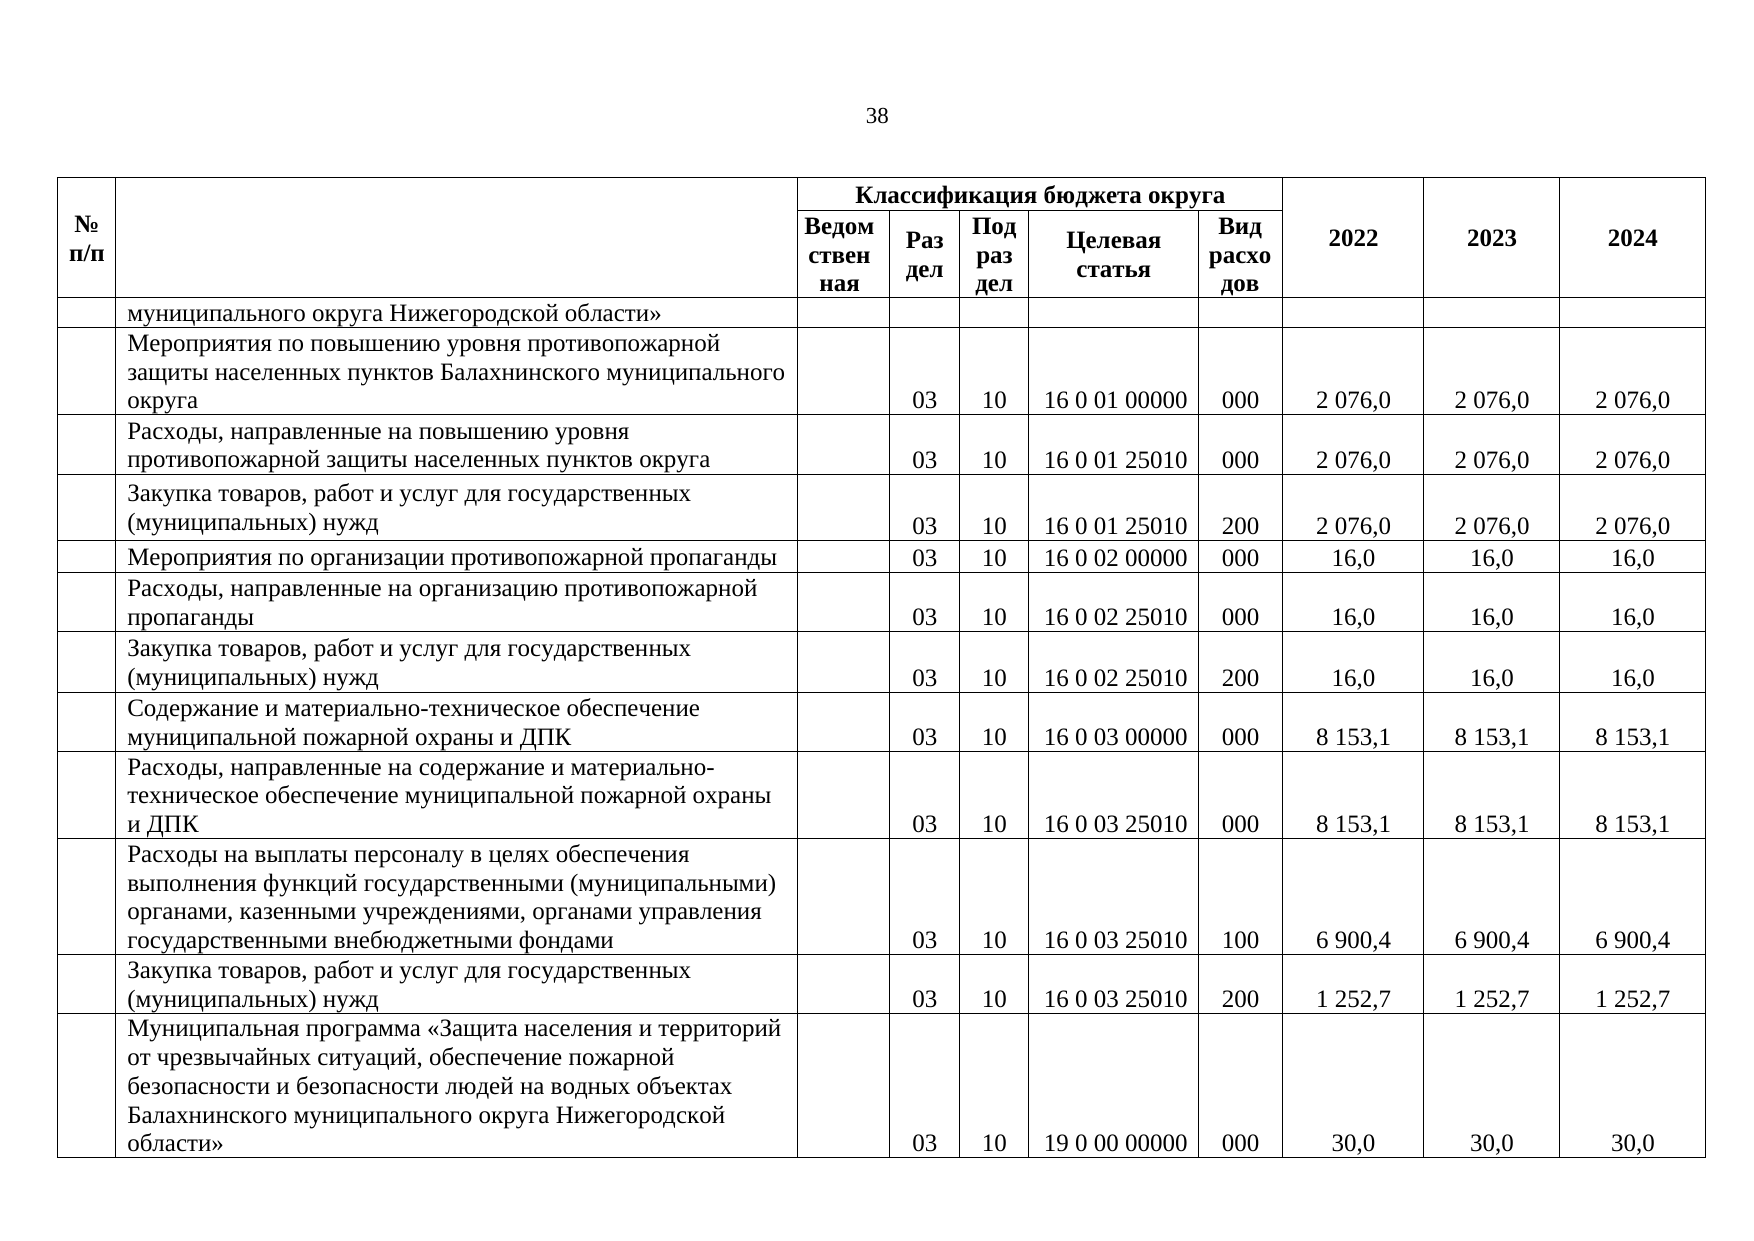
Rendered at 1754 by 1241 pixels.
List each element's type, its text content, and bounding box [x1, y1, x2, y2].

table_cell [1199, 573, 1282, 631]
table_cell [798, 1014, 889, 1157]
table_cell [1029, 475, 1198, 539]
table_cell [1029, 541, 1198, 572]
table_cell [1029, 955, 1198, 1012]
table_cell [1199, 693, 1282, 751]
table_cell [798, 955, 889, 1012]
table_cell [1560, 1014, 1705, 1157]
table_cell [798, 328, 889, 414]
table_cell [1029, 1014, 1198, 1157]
table_header № п/п [58, 178, 115, 297]
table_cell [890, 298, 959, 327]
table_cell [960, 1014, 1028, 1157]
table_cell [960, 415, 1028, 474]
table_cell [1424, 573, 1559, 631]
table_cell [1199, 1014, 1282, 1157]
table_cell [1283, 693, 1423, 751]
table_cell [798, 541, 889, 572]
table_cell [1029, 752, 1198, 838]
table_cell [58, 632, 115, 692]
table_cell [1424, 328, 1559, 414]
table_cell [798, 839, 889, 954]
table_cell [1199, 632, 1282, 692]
table_cell Ведом ствен ная [798, 211, 889, 297]
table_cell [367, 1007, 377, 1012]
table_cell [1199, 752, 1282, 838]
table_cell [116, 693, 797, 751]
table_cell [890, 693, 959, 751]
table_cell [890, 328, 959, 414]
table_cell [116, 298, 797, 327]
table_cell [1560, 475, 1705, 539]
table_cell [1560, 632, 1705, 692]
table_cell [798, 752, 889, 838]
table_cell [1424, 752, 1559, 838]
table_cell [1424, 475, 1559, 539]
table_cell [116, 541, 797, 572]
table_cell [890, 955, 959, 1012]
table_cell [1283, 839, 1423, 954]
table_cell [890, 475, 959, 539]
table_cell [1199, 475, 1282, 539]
table_cell Под раз дел [960, 211, 1028, 297]
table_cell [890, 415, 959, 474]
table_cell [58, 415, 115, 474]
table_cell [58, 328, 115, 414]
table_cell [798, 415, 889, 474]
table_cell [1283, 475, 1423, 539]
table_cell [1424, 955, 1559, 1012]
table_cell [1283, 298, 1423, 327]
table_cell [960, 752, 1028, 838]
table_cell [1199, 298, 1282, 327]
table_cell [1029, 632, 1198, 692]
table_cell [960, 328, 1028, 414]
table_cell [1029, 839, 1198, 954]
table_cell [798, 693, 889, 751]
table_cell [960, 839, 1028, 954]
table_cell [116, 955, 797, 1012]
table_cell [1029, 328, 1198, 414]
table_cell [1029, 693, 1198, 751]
table_cell Целевая статья [1029, 211, 1198, 297]
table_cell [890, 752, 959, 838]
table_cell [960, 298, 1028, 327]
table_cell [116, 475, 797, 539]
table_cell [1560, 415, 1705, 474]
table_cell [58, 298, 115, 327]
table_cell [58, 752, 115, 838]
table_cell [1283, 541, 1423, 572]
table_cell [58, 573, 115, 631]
table_cell Вид расхо дов [1199, 211, 1282, 297]
table_cell Раз дел [890, 211, 959, 297]
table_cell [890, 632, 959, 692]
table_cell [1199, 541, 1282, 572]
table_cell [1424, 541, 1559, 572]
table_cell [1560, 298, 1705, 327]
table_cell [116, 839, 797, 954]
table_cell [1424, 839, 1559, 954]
table_header Классификация бюджета округа [798, 178, 1282, 210]
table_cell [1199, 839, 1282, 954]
table_header [116, 178, 797, 297]
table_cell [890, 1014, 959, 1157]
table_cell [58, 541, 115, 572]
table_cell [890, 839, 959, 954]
table_header 2022 [1283, 178, 1423, 297]
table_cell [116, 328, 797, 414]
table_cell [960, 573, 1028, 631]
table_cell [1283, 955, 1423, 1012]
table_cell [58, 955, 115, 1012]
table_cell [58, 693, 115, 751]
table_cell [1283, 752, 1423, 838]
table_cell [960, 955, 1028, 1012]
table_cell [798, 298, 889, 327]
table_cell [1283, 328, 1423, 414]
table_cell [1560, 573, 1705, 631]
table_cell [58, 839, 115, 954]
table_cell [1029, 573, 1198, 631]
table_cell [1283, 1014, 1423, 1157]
table_header 2023 [1424, 178, 1559, 297]
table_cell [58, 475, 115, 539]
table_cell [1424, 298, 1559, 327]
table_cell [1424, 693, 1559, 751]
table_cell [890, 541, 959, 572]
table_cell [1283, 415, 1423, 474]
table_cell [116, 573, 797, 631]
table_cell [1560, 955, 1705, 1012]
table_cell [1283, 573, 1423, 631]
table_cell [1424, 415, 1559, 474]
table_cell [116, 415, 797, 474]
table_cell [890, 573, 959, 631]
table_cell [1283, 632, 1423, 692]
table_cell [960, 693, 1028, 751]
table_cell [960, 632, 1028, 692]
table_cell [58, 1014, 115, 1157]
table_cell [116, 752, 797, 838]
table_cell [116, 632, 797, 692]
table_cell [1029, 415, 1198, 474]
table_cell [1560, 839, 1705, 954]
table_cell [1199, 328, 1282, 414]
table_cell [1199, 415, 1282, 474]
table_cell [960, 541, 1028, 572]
table_header 2024 [1560, 178, 1705, 297]
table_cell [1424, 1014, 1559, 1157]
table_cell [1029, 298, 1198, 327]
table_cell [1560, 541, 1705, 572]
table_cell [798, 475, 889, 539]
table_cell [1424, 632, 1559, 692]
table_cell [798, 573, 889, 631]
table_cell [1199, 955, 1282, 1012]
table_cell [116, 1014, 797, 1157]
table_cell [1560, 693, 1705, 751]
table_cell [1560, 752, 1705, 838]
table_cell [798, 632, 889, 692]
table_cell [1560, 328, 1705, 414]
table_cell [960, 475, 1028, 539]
